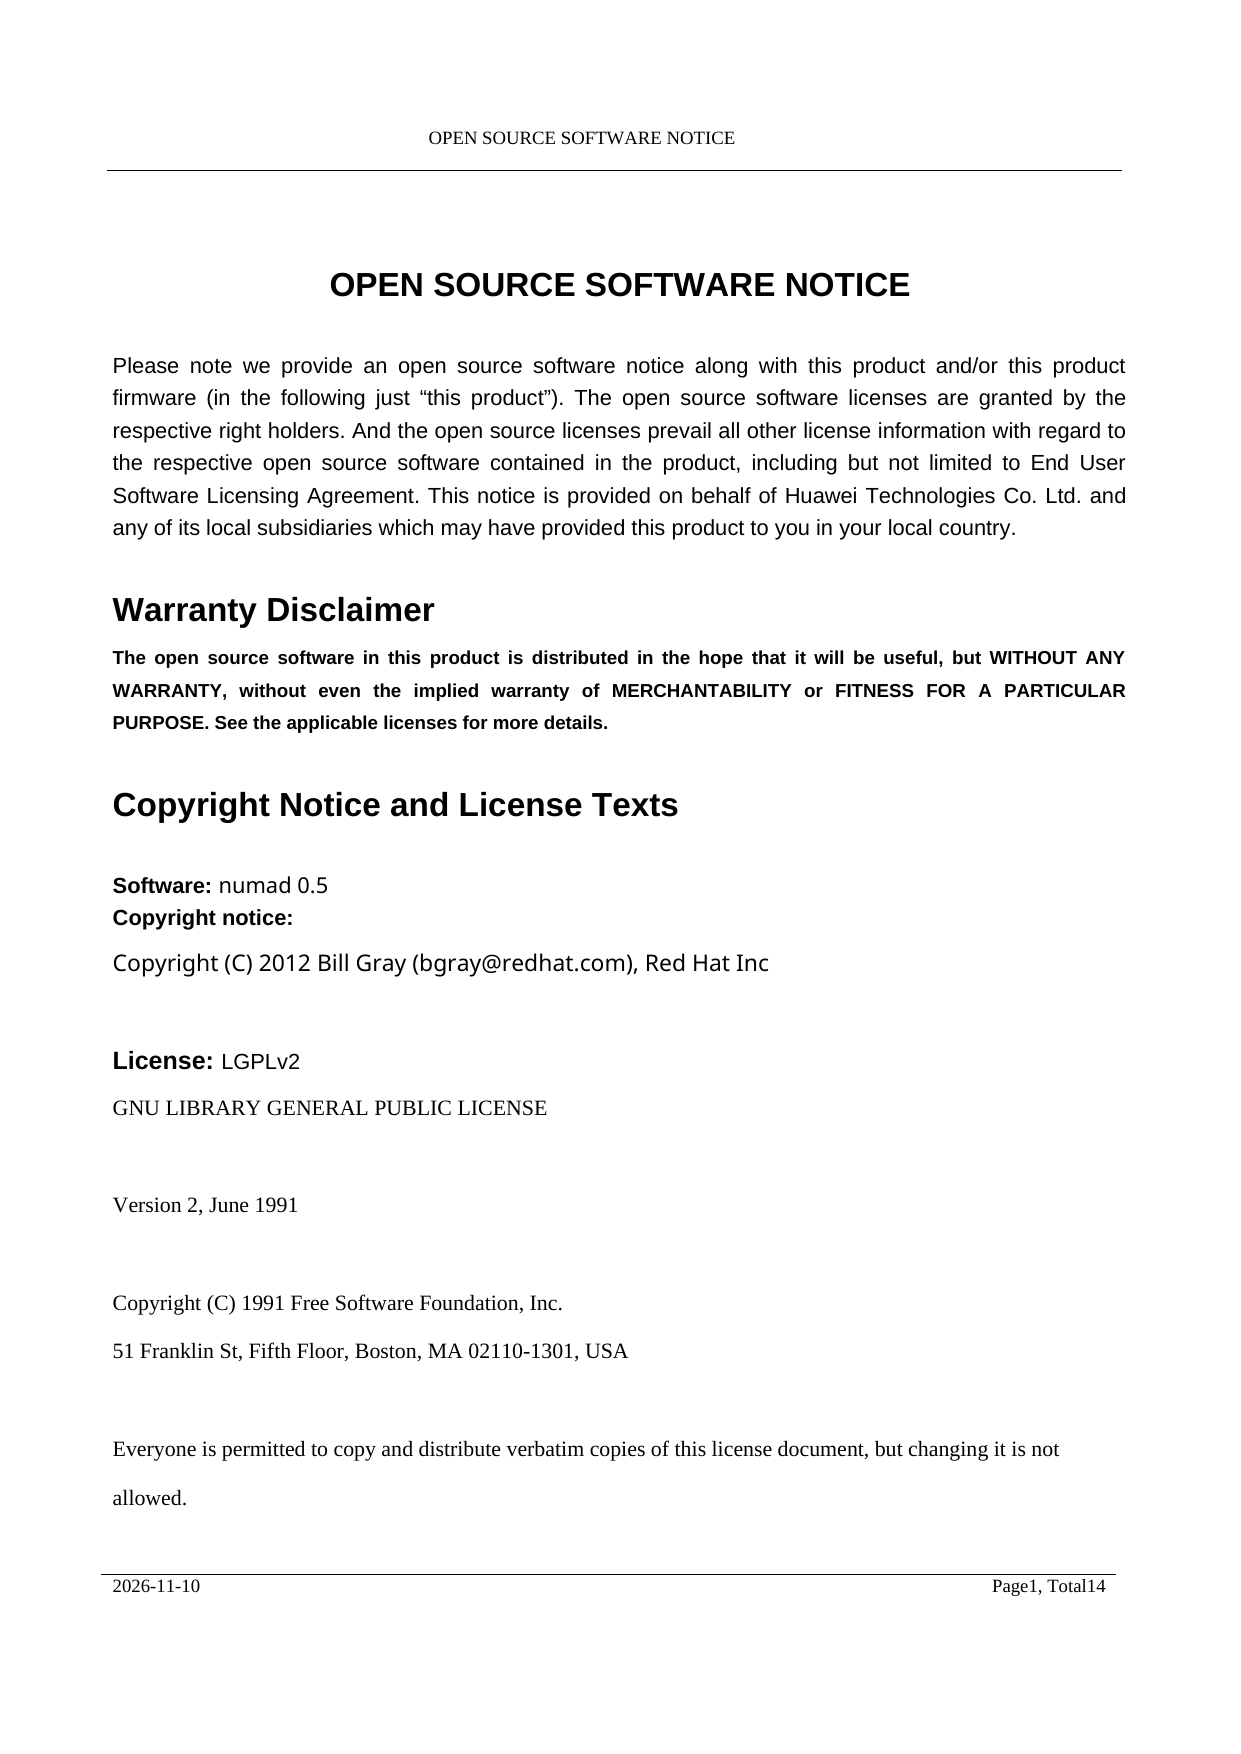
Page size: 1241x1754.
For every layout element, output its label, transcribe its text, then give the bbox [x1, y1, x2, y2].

text Copyright notice: [112, 901, 1128, 934]
text Copyright (C) 2012 Bill Gray (bgray@redhat.com), Red Hat Inc [112, 947, 1128, 1028]
text Please note we provide an open source software notice along with this product and/or this product firmware (in the following just “this product”). The open source software licenses are granted by the respective right holders. And the open source licenses prevail all other license information with regard to the respective open source software contained in the product, including but not limited to End User Software Licensing Agreement. This notice is provided on behalf of Huawei Technologies Co. Ltd. and any of its local subsidiaries which may have provided this product to you in your local country. [112, 349, 1128, 544]
text Software: numad 0.5 [112, 869, 1128, 901]
text Copyright Notice and License Texts [112, 771, 1128, 836]
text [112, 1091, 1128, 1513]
text Warranty Disclaimer [112, 576, 1128, 641]
text The open source software in this product is distributed in the hope that it will be useful, but WITHOUT ANY WARRANTY, without even the implied warranty of MERCHANTABILITY or FITNESS FOR A PARTICULAR PURPOSE. See the applicable licenses for more details. [112, 641, 1128, 739]
text OPEN SOURCE SOFTWARE NOTICE [112, 251, 1128, 316]
text License: LGPLv2 [112, 1044, 1128, 1077]
